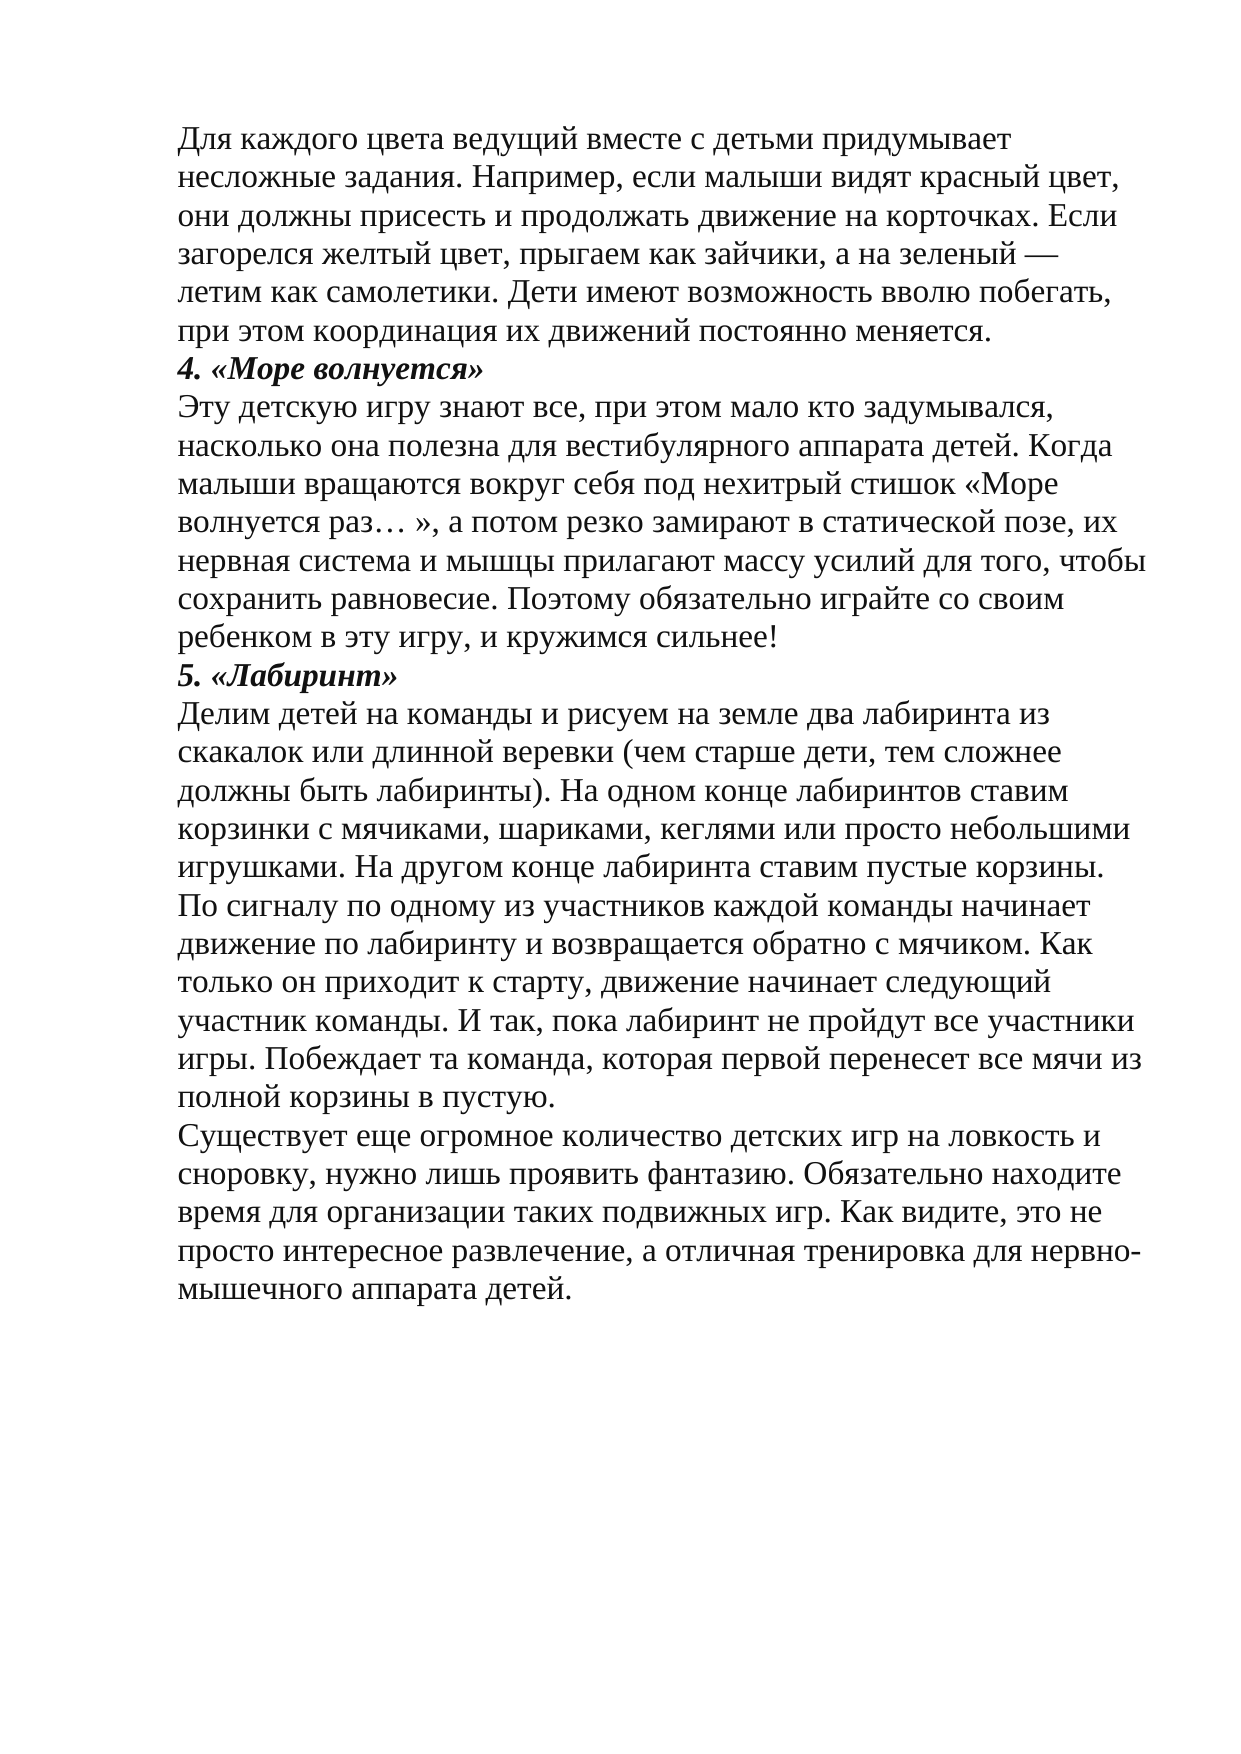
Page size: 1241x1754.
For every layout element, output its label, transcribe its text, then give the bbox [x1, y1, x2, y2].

text 4. «Море волнуется» [177, 348, 1152, 386]
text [177, 118, 1152, 348]
text 5. «Лабиринт» [177, 655, 1152, 693]
text Делим детей на команды и рисуем на земле два лабиринта из скакалок или длинной веревки (чем старше дети, тем сложнее должны быть лабиринты). На одном конце лабиринтов ставим корзинки с мячиками, шариками, кеглями или просто небольшими игрушками. На другом конце лабиринта ставим пустые корзины. По сигналу по одному из участников каждой команды начинает движение по лабиринту и возвращается обратно с мячиком. Как только он приходит к старту, движение начинает следующий участник команды. И так, пока лабиринт не пройдут все участники игры. Побеждает та команда, которая первой перенесет все мячи из полной корзины в пустую. [177, 693, 1152, 1115]
text Эту детскую игру знают все, при этом мало кто задумывался, насколько она полезна для вестибулярного аппарата детей. Когда малыши вращаются вокруг себя под нехитрый стишок «Море волнуется раз… », а потом резко замирают в статической позе, их нервная система и мышцы прилагают массу усилий для того, чтобы сохранить равновесие. Поэтому обязательно играйте со своим ребенком в эту игру, и кружимся сильнее! [177, 386, 1152, 655]
text Существует еще огромное количество детских игр на ловкость и сноровку, нужно лишь проявить фантазию. Обязательно находите время для организации таких подвижных игр. Как видите, это не просто интересное развлечение, а отличная тренировка для нервно-мышечного аппарата детей. [177, 1115, 1152, 1306]
